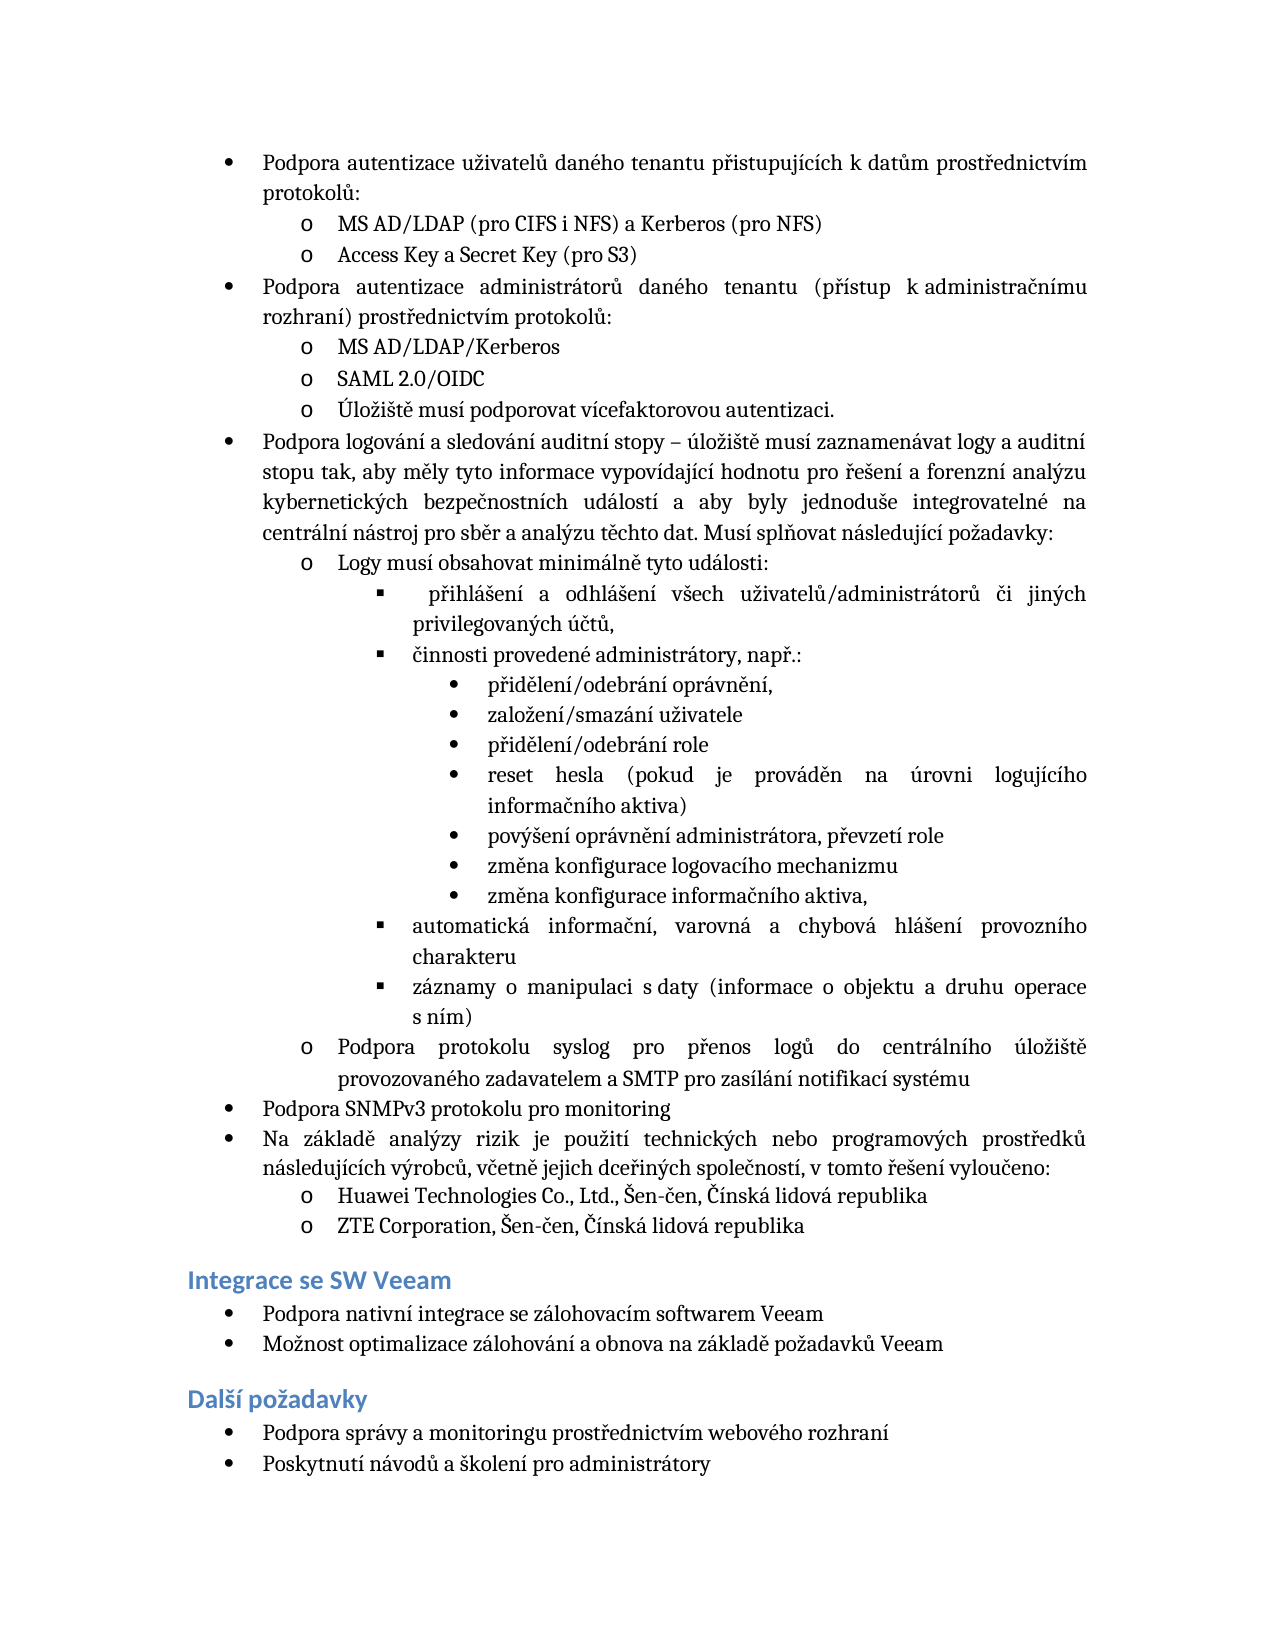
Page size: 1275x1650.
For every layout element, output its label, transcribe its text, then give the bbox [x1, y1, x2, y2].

list SAML 2.0/OIDC [300, 366, 1087, 393]
list přidělení/odebrání oprávnění, [450, 672, 1087, 698]
list MS AD/LDAP (pro CIFS i NFS) a Kerberos (pro NFS) [300, 210, 1087, 238]
list reset hesla (pokud je prováděn na úrovni logujícího informačního aktiva) [450, 762, 1087, 819]
subtitle Další požadavky [187, 1382, 1087, 1415]
list změna konfigurace informačního aktiva, [450, 883, 1087, 909]
list činnosti provedené administrátory, např.: [375, 641, 1087, 668]
list Na základě analýzy rizik je použití technických nebo programových prostředků následujících výrobců, včetně jejich dceřiných společností, v tomto řešení vyloučeno: [225, 1126, 1087, 1181]
list Poskytnutí návodů a školení pro administrátory [225, 1450, 1087, 1477]
list záznamy o manipulaci s daty (informace o objektu a druhu operace s ním) [375, 974, 1087, 1030]
list Podpora autentizace administrátorů daného tenantu (přístup k administračnímu rozhraní) prostřednictvím protokolů: [225, 273, 1087, 330]
list Logy musí obsahovat minimálně tyto události: [300, 549, 1087, 577]
list Podpora nativní integrace se zálohovacím softwarem Veeam [225, 1301, 1087, 1327]
list MS AD/LDAP/Kerberos [300, 334, 1087, 361]
list ZTE Corporation, Šen-čen, Čínská lidová republika [300, 1212, 1087, 1240]
list Úložiště musí podporovat vícefaktorovou autentizaci. [300, 397, 1087, 424]
list Huawei Technologies Co., Ltd., Šen-čen, Čínská lidová republika [300, 1183, 1087, 1210]
list Podpora správy a monitoringu prostřednictvím webového rozhraní [225, 1420, 1087, 1446]
list Podpora protokolu syslog pro přenos logů do centrálního úložiště provozovaného zadavatelem a SMTP pro zasílání notifikací systému [300, 1034, 1087, 1092]
list Access Key a Secret Key (pro S3) [300, 242, 1087, 269]
list přihlášení a odhlášení všech uživatelů/administrátorů či jiných privilegovaných účtů, [375, 581, 1087, 638]
list Podpora SNMPv3 protokolu pro monitoring [225, 1096, 1087, 1122]
list změna konfigurace logovacího mechanizmu [450, 853, 1087, 879]
list automatická informační, varovná a chybová hlášení provozního charakteru [375, 913, 1087, 970]
list založení/smazání uživatele [450, 702, 1087, 728]
list Podpora logování a sledování auditní stopy – úložiště musí zaznamenávat logy a auditní stopu tak, aby měly tyto informace vypovídající hodnotu pro řešení a forenzní analýzu kybernetických bezpečnostních událostí a aby byly jednoduše integrovatelné na centrální nástroj pro sběr a analýzu těchto dat. Musí splňovat následující požadavky: [225, 429, 1087, 546]
subtitle Integrace se SW Veeam [187, 1263, 1087, 1296]
list Možnost optimalizace zálohování a obnova na základě požadavků Veeam [225, 1331, 1087, 1357]
list Podpora autentizace uživatelů daného tenantu přistupujících k datům prostřednictvím protokolů: [225, 150, 1087, 207]
list přidělení/odebrání role [450, 732, 1087, 758]
list povýšení oprávnění administrátora, převzetí role [450, 823, 1087, 849]
